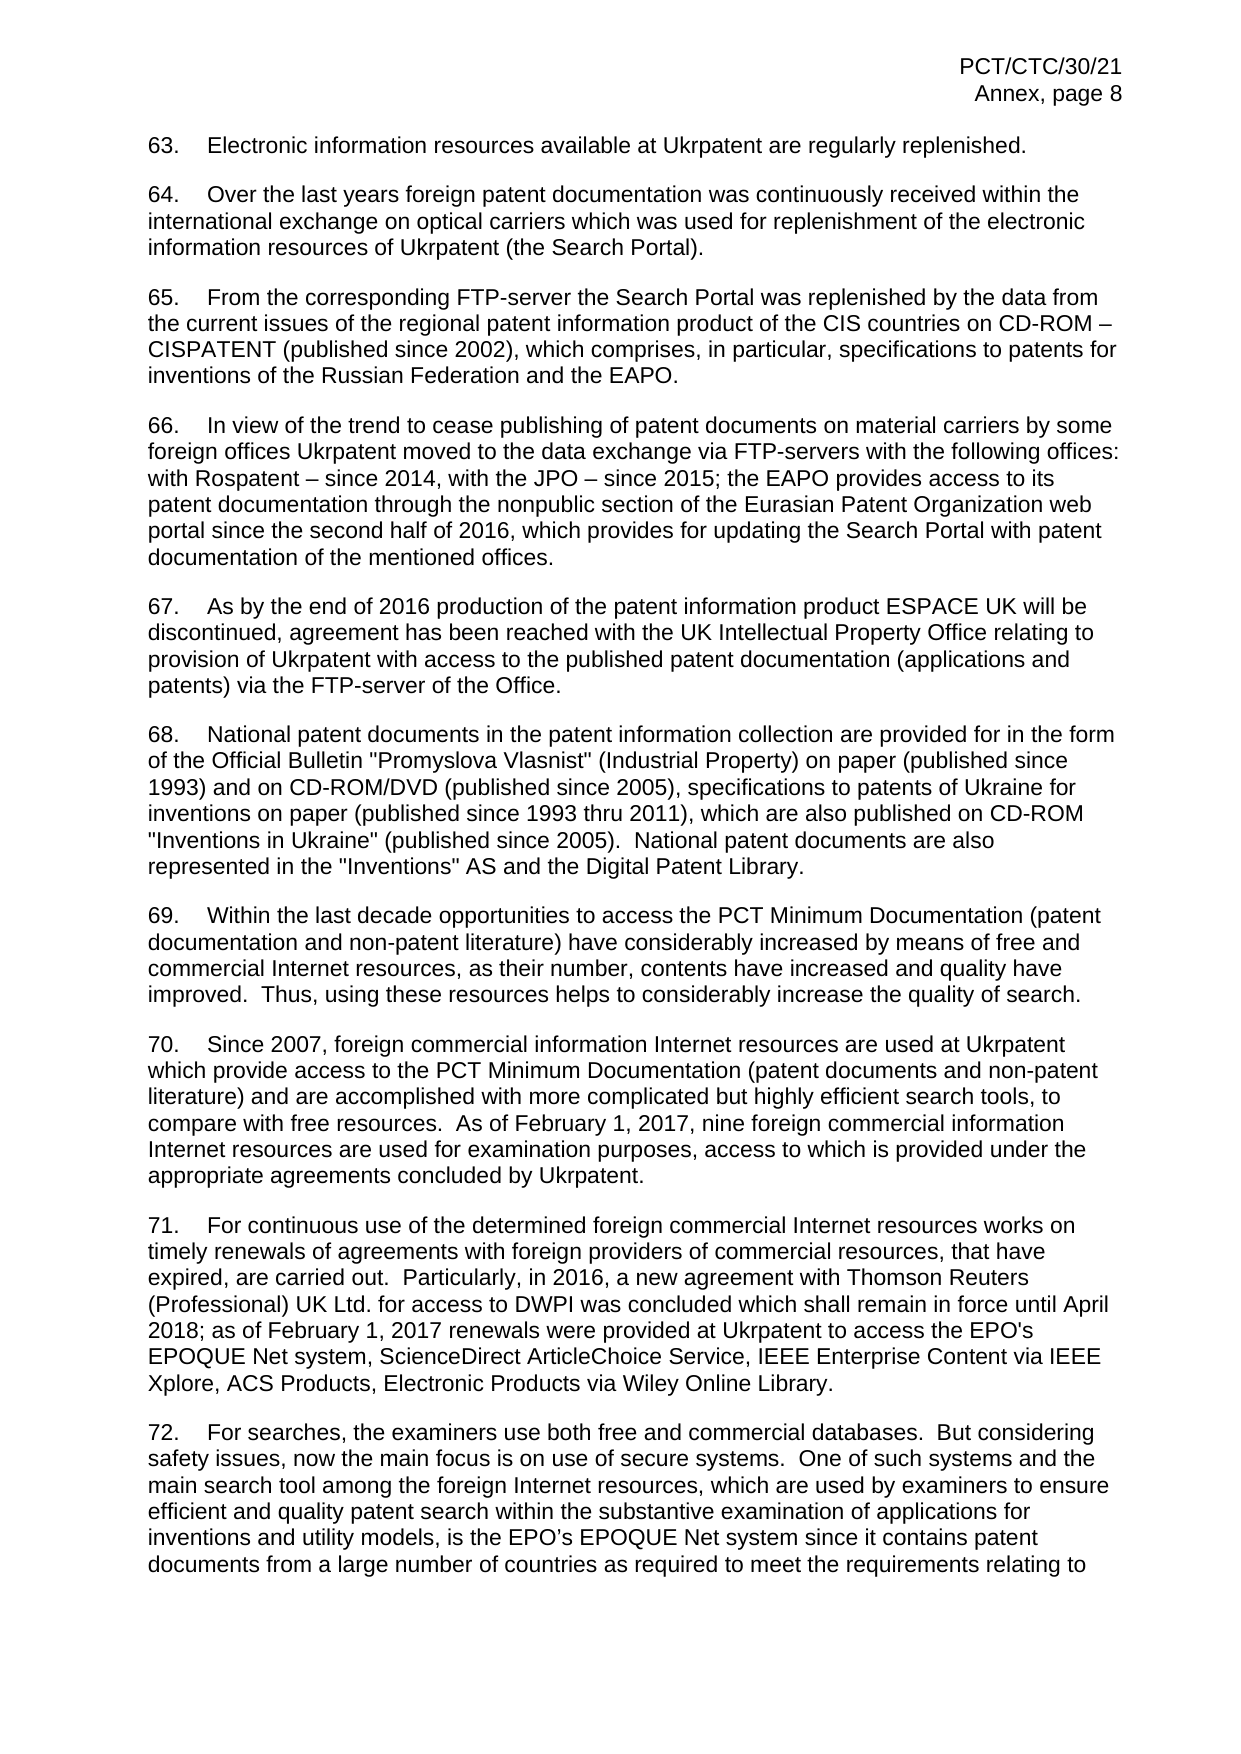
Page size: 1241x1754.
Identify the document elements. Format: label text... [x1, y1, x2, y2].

text In view of the trend to cease publishing of patent documents on material carriers by some foreign offices Ukrpatent moved to the data exchange via FTP-servers with the following offices: with Rospatent – since 2014, with the JPO – since 2015; the EAPO provides access to its patent documentation through the nonpublic section of the Eurasian Patent Organization web portal since the second half of 2016, which provides for updating the Search Portal with patent documentation of the mentioned offices. [148, 412, 1122, 570]
text National patent documents in the patent information collection are provided for in the form of the Official Bulletin "Promyslova Vlasnist" (Industrial Property) on paper (published since 1993) and on CD-ROM/DVD (published since 2005), specifications to patents of Ukraine for inventions on paper (published since 1993 thru 2011), which are also published on CD-ROM "Inventions in Ukraine" (published since 2005). National patent documents are also represented in the "Inventions" AS and the Digital Patent Library. [148, 721, 1122, 879]
text As by the end of 2016 production of the patent information product ESPACE UK will be discontinued, agreement has been reached with the UK Intellectual Property Office relating to provision of Ukrpatent with access to the published patent documentation (applications and patents) via the FTP-server of the Office. [148, 593, 1122, 698]
text Within the last decade opportunities to access the PCT Minimum Documentation (patent documentation and non-patent literature) have considerably increased by means of free and commercial Internet resources, as their number, contents have increased and quality have improved. Thus, using these resources helps to considerably increase the quality of search. [148, 902, 1122, 1008]
text Electronic information resources available at Ukrpatent are regularly replenished. [148, 132, 1122, 158]
text Since 2007, foreign commercial information Internet resources are used at Ukrpatent which provide access to the PCT Minimum Documentation (patent documents and non-patent literature) and are accomplished with more complicated but highly efficient search tools, to compare with free resources. As of February 1, 2017, nine foreign commercial information Internet resources are used for examination purposes, access to which is provided under the appropriate agreements concluded by Ukrpatent. [148, 1031, 1122, 1189]
text Over the last years foreign patent documentation was continuously received within the international exchange on optical carriers which was used for replenishment of the electronic information resources of Ukrpatent (the Search Portal). [148, 181, 1122, 261]
text From the corresponding FTP-server the Search Portal was replenished by the data from the current issues of the regional patent information product of the CIS countries on CD-ROM – CISPATENT (published since 2002), which comprises, in particular, specifications to patents for inventions of the Russian Federation and the EAPO. [148, 283, 1122, 389]
text For continuous use of the determined foreign commercial Internet resources works on timely renewals of agreements with foreign providers of commercial resources, that have expired, are carried out. Particularly, in 2016, a new agreement with Thomson Reuters (Professional) UK Ltd. for access to DWPI was concluded which shall remain in force until April 2018; as of February 1, 2017 renewals were provided at Ukrpatent to access the EPO's EPOQUE Net system, ScienceDirect ArticleChoice Service, IEEE Enterprise Content via IEEE Xplore, ACS Products, Electronic Products via Wiley Online Library. [148, 1212, 1122, 1396]
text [148, 1419, 1122, 1577]
